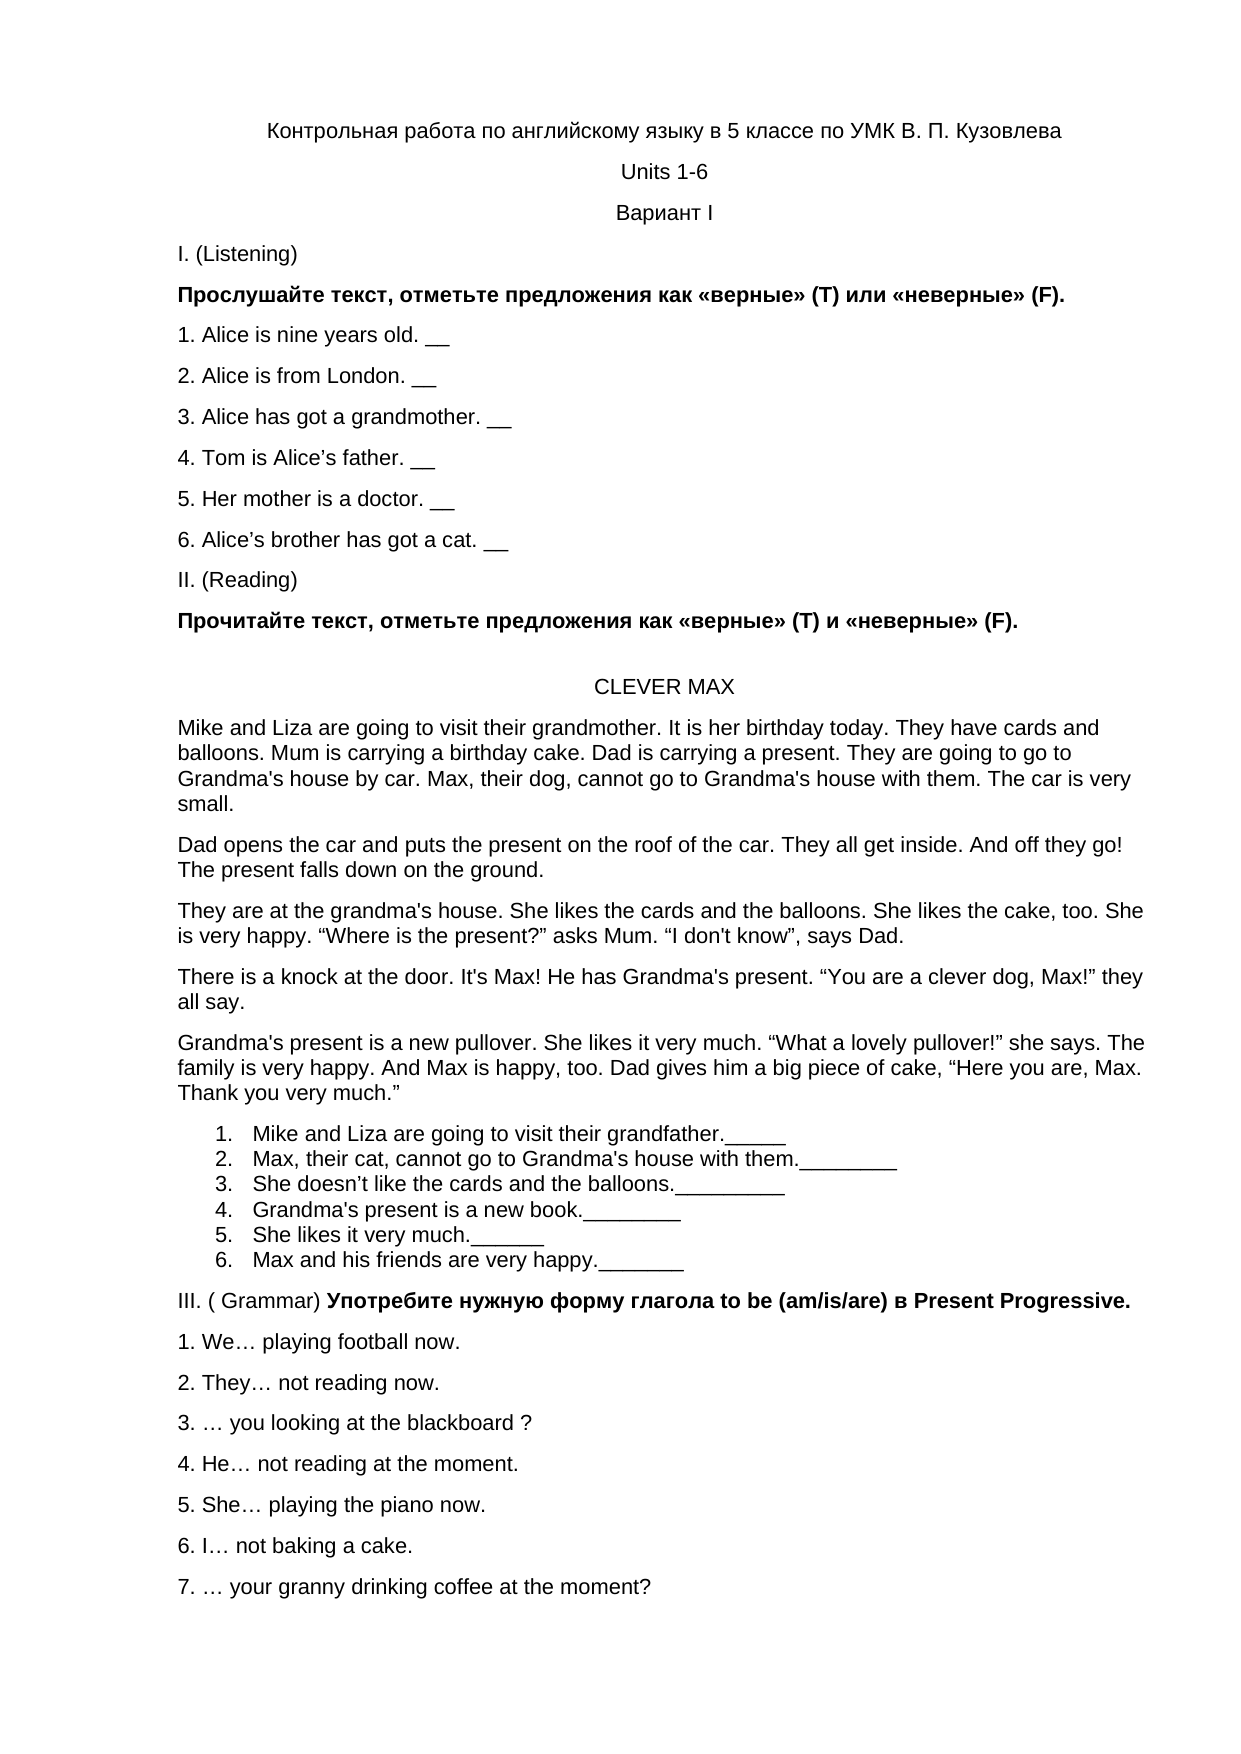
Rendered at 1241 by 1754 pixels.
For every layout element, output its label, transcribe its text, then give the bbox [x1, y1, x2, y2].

text Прочитайте текст, отметьте предложения как «верные» (T) и «неверные» (F). [177, 608, 1152, 633]
text 2. Alice is from London. __ [177, 363, 1152, 388]
text 6. Alice’s brother has got a cat. __ [177, 526, 1152, 552]
text II. (Reading) [177, 567, 1152, 592]
list Max, their cat, cannot go to Grandma's house with them.________ [215, 1146, 1152, 1171]
text Grandma's present is a new pullover. She likes it very much. “What a lovely pullover!” she says. The family is very happy. And Max is happy, too. Dad gives him a big piece of cake, “Here you are, Max. Thank you very much.” [177, 1029, 1152, 1105]
text Units 1-6 [177, 159, 1152, 184]
list She doesn’t like the cards and the balloons._________ [215, 1171, 1152, 1196]
text 2. They… not reading now. [177, 1369, 1152, 1394]
text There is a knock at the door. It's Max! He has Grandma's present. “You are a clever dog, Max!” they all say. [177, 963, 1152, 1014]
text Mike and Liza are going to visit their grandmother. It is her birthday today. They have cards and balloons. Mum is carrying a birthday cake. Dad is carrying a present. They are going to go to Grandma's house by car. Max, their dog, cannot go to Grandma's house with them. The car is very small. [177, 715, 1152, 816]
text 3. Alice has got a grandmother. __ [177, 404, 1152, 429]
text Dad opens the car and puts the present on the roof of the car. They all get inside. And off they go! The present falls down on the ground. [177, 831, 1152, 882]
text They are at the grandma's house. She likes the cards and the balloons. She likes the cake, too. She is very happy. “Where is the present?” asks Mum. “I don't know”, says Dad. [177, 897, 1152, 948]
list Grandma's present is a new book.________ [215, 1196, 1152, 1222]
text III. ( Grammar) Употребите нужную форму глагола to be (am/is/are) в Present Progressive. [177, 1288, 1152, 1313]
text 6. I… not baking a cake. [177, 1533, 1152, 1558]
text Прослушайте текст, отметьте предложения как «верные» (T) или «неверные» (F). [177, 281, 1152, 307]
text Вариант I [177, 200, 1152, 225]
list Max and his friends are very happy._______ [215, 1247, 1152, 1272]
text 5. She… playing the piano now. [177, 1492, 1152, 1517]
text 3. … you looking at the blackboard ? [177, 1410, 1152, 1435]
text CLEVER MAX [177, 649, 1152, 699]
text 4. Tom is Alice’s father. __ [177, 445, 1152, 470]
text 7. … your granny drinking coffee at the moment? [177, 1573, 1152, 1599]
text 1. We… playing football now. [177, 1328, 1152, 1354]
text Контрольная работа по английскому языку в 5 классе по УМК В. П. Кузовлева [177, 118, 1152, 143]
list Mike and Liza are going to visit their grandfather._____ [215, 1121, 1152, 1146]
text 5. Her mother is a doctor. __ [177, 486, 1152, 511]
text 4. He… not reading at the moment. [177, 1451, 1152, 1476]
text I. (Listening) [177, 241, 1152, 266]
list She likes it very much.______ [215, 1222, 1152, 1247]
text 1. Alice is nine years old. __ [177, 322, 1152, 347]
